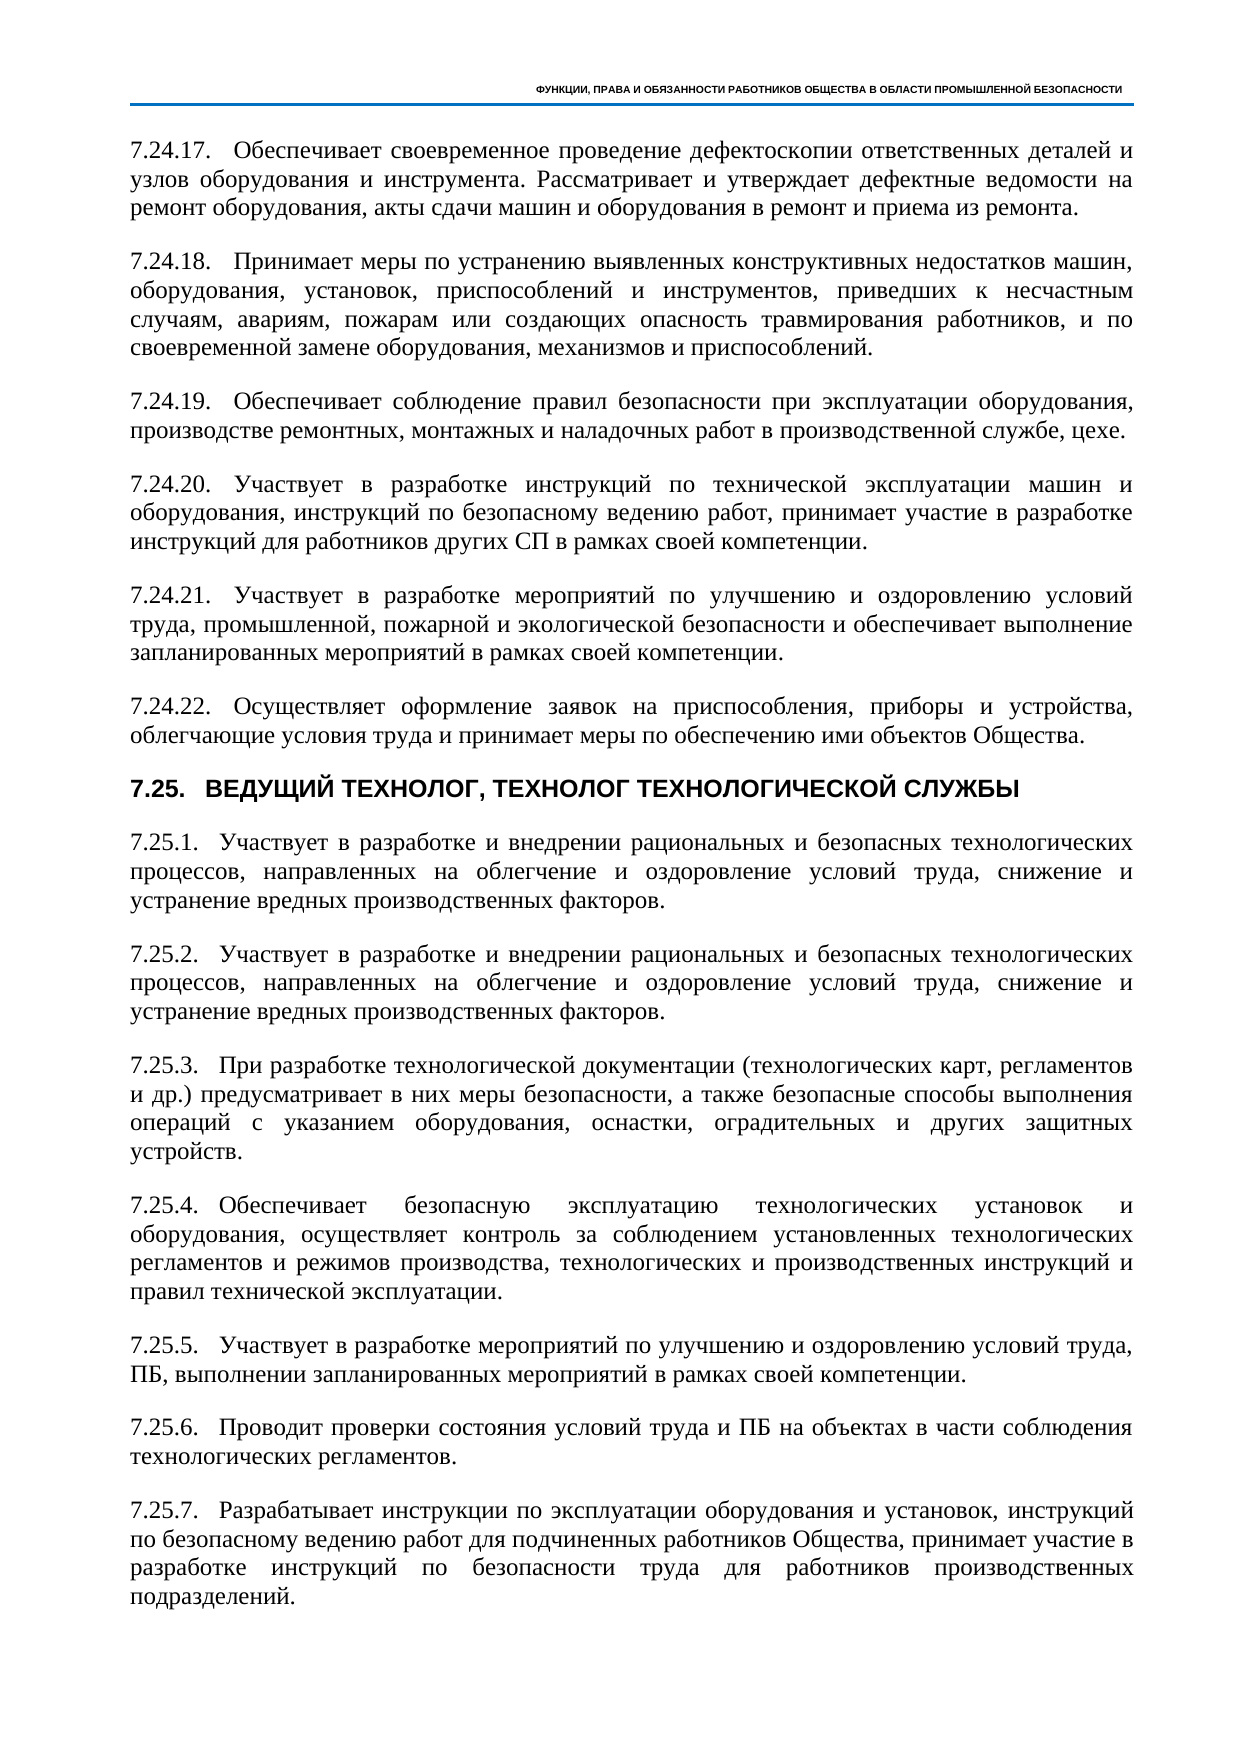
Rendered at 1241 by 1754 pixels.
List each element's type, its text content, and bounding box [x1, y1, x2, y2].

list Принимает меры по устранению выявленных конструктивных недостатков машин, оборудования, установок, приспособлений и инструментов, приведших к несчастным случаям, авариям, пожарам или создающих опасность травмирования работников, и по своевременной замене оборудования, механизмов и приспособлений. [130, 246, 1134, 361]
list Участвует в разработке мероприятий по улучшению и оздоровлению условий труда, промышленной, пожарной и экологической безопасности и обеспечивает выполнение запланированных мероприятий в рамках своей компетенции. [130, 580, 1134, 666]
list ВЕДУЩИЙ ТЕХНОЛОГ, ТЕХНОЛОГ ТЕХНОЛОГИЧЕСКОЙ СЛУЖБЫ [130, 774, 1134, 802]
list Участвует в разработке и внедрении рациональных и безопасных технологических процессов, направленных на облегчение и оздоровление условий труда, снижение и устранение вредных производственных факторов. [130, 827, 1134, 914]
list Разрабатывает инструкции по эксплуатации оборудования и установок, инструкций по безопасному ведению работ для подчиненных работников Общества, принимает участие в разработке инструкций по безопасности труда для работников производственных подразделений. [130, 1495, 1134, 1610]
list Обеспечивает своевременное проведение дефектоскопии ответственных деталей и узлов оборудования и инструмента. Рассматривает и утверждает дефектные ведомости на ремонт оборудования, акты сдачи машин и оборудования в ремонт и приема из ремонта. [130, 135, 1134, 221]
list Участвует в разработке мероприятий по улучшению и оздоровлению условий труда, ПБ, выполнении запланированных мероприятий в рамках своей компетенции. [130, 1330, 1134, 1387]
list Осуществляет оформление заявок на приспособления, приборы и устройства, облегчающие условия труда и принимает меры по обеспечению ими объектов Общества. [130, 691, 1134, 749]
list При разработке технологической документации (технологических карт, регламентов и др.) предусматривает в них меры безопасности, а также безопасные способы выполнения операций с указанием оборудования, оснастки, оградительных и других защитных устройств. [130, 1050, 1134, 1165]
list Обеспечивает соблюдение правил безопасности при эксплуатации оборудования, производстве ремонтных, монтажных и наладочных работ в производственной службе, цехе. [130, 386, 1134, 444]
list Участвует в разработке и внедрении рациональных и безопасных технологических процессов, направленных на облегчение и оздоровление условий труда, снижение и устранение вредных производственных факторов. [130, 939, 1134, 1025]
list Проводит проверки состояния условий труда и ПБ на объектах в части соблюдения технологических регламентов. [130, 1412, 1134, 1470]
list Участвует в разработке инструкций по технической эксплуатации машин и оборудования, инструкций по безопасному ведению работ, принимает участие в разработке инструкций для работников других СП в рамках своей компетенции. [130, 469, 1134, 555]
list Обеспечивает безопасную эксплуатацию технологических установок и оборудования, осуществляет контроль за соблюдением установленных технологических регламентов и режимов производства, технологических и производственных инструкций и правил технической эксплуатации. [130, 1190, 1134, 1305]
